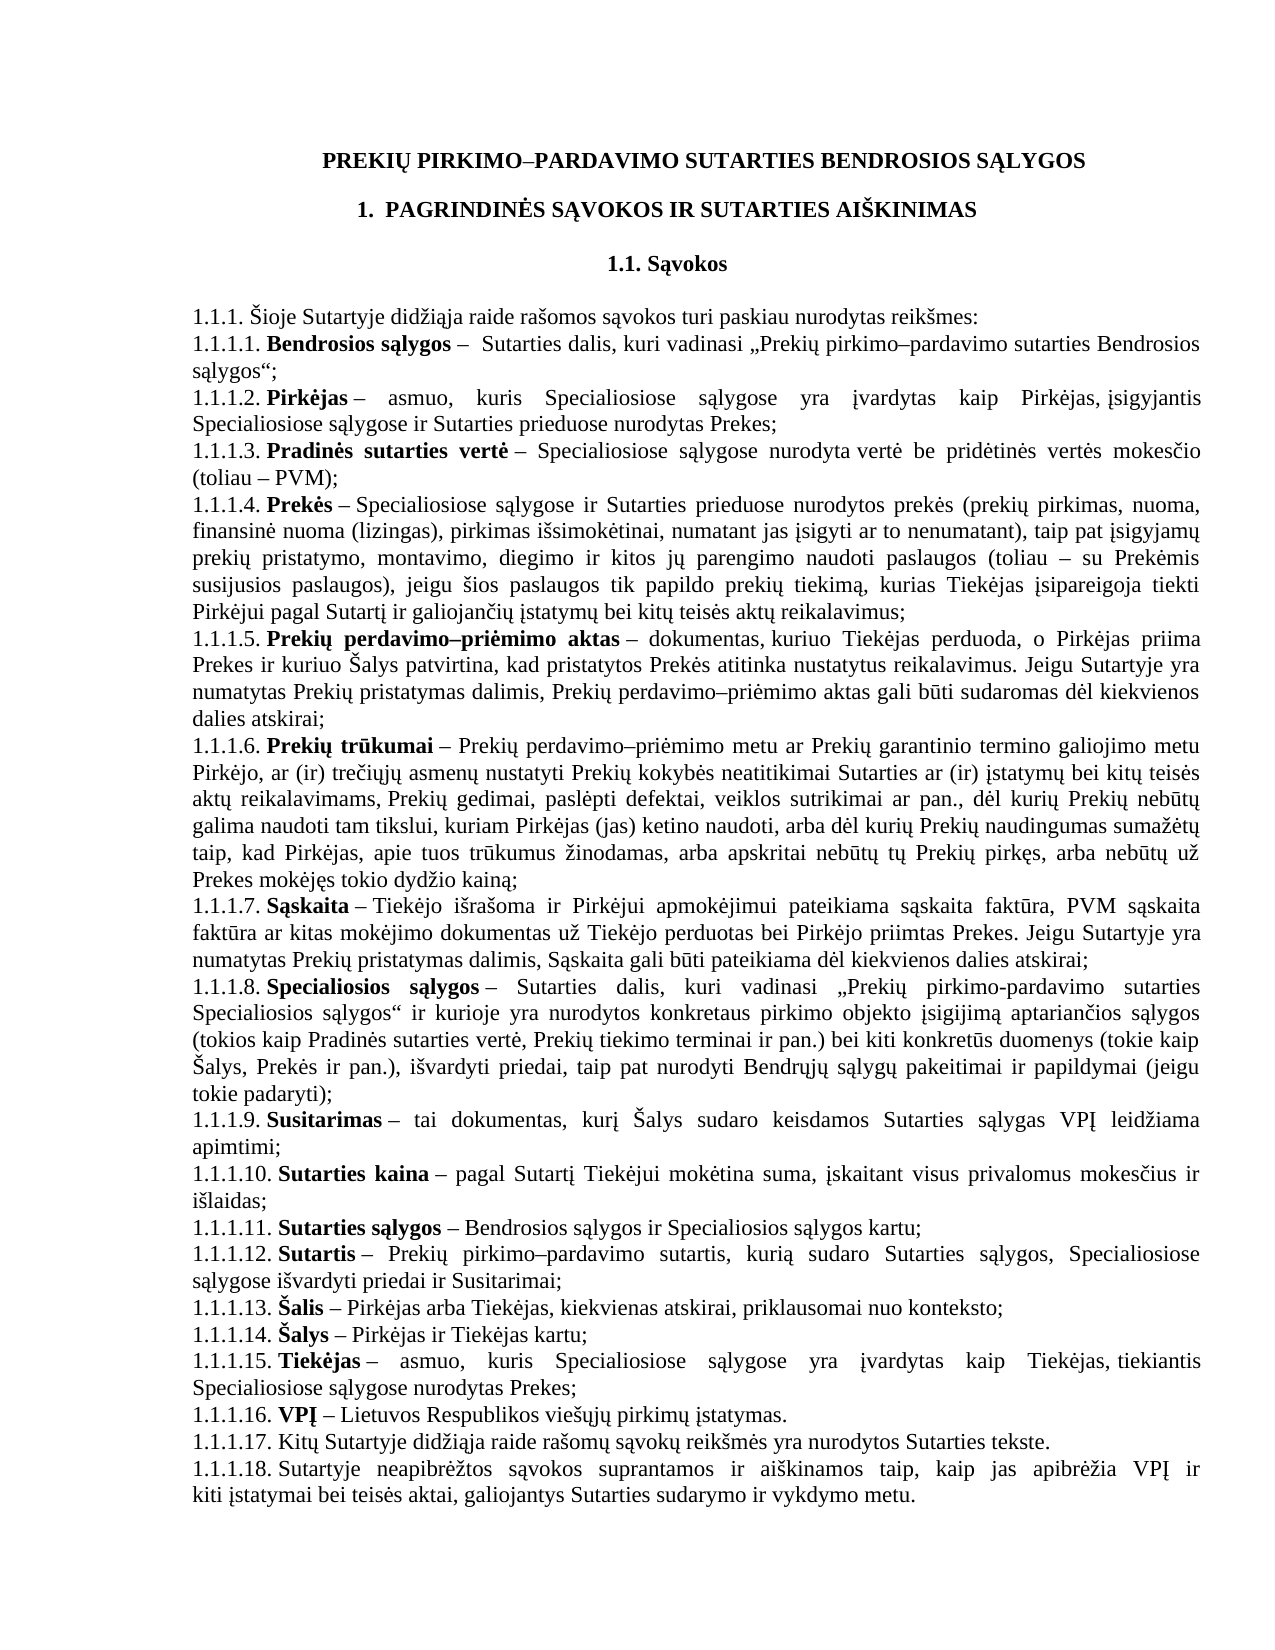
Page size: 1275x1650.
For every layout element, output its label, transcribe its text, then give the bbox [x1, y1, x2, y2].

text 1.1.1.8. Specialiosios sąlygos – Sutarties dalis, kuri vadinasi „Prekių pirkimo-pardavimo sutarties Specialiosios sąlygos“ ir kurioje yra nurodytos konkretaus pirkimo objekto įsigijimą aptariančios sąlygos (tokios kaip Pradinės sutarties vertė, Prekių tiekimo terminai ir pan.) bei kiti konkretūs duomenys (tokie kaip Šalys, Prekės ir pan.), išvardyti priedai, taip pat nurodyti Bendrųjų sąlygų pakeitimai ir papildymai (jeigu tokie padaryti); [192, 972, 1201, 1106]
text 1.1.1.18. Sutartyje neapibrėžtos sąvokos suprantamos ir aiškinamos taip, kaip jas apibrėžia VPĮ ir kiti įstatymai bei teisės aktai, galiojantys Sutarties sudarymo ir vykdymo metu. [192, 1454, 1201, 1508]
text 1.1.1.7. Sąskaita – Tiekėjo išrašoma ir Pirkėjui apmokėjimui pateikiama sąskaita faktūra, PVM sąskaita faktūra ar kitas mokėjimo dokumentas už Tiekėjo perduotas bei Pirkėjo priimtas Prekes. Jeigu Sutartyje yra numatytas Prekių pristatymas dalimis, Sąskaita gali būti pateikiama dėl kiekvienos dalies atskirai; [192, 892, 1201, 972]
text 1.1.1.15. Tiekėjas – asmuo, kuris Specialiosiose sąlygose yra įvardytas kaip Tiekėjas, tiekiantis Specialiosiose sąlygose nurodytas Prekes; [192, 1347, 1201, 1401]
text 1.1.1.10. Sutarties kaina – pagal Sutartį Tiekėjui mokėtina suma, įskaitant visus privalomus mokesčius ir išlaidas; [192, 1160, 1201, 1213]
text 1.1.1.4. Prekės – Specialiosiose sąlygose ir Sutarties prieduose nurodytos prekės (prekių pirkimas, nuoma, finansinė nuoma (lizingas), pirkimas išsimokėtinai, numatant jas įsigyti ar to nenumatant), taip pat įsigyjamų prekių pristatymo, montavimo, diegimo ir kitos jų parengimo naudoti paslaugos (toliau – su Prekėmis susijusios paslaugos), jeigu šios paslaugos tik papildo prekių tiekimą, kurias Tiekėjas įsipareigoja tiekti Pirkėjui pagal Sutartį ir galiojančių įstatymų bei kitų teisės aktų reikalavimus; [192, 490, 1201, 624]
text 1.1.1.3. Pradinės sutarties vertė – Specialiosiose sąlygose nurodyta vertė be pridėtinės vertės mokesčio (toliau – PVM); [192, 437, 1201, 490]
text 1.1.1.11. Sutarties sąlygos – Bendrosios sąlygos ir Specialiosios sąlygos kartu; [192, 1213, 1201, 1240]
text 1.1.1.9. Susitarimas – tai dokumentas, kurį Šalys sudaro keisdamos Sutarties sąlygas VPĮ leidžiama apimtimi; [192, 1106, 1201, 1160]
text 1.1.1.13. Šalis – Pirkėjas arba Tiekėjas, kiekvienas atskirai, priklausomai nuo konteksto; [192, 1293, 1201, 1320]
text 1.1.1.14. Šalys – Pirkėjas ir Tiekėjas kartu; [192, 1320, 1201, 1347]
text 1.1.1.5. Prekių perdavimo–priėmimo aktas – dokumentas, kuriuo Tiekėjas perduoda, o Pirkėjas priima Prekes ir kuriuo Šalys patvirtina, kad pristatytos Prekės atitinka nustatytus reikalavimus. Jeigu Sutartyje yra numatytas Prekių pristatymas dalimis, Prekių perdavimo–priėmimo aktas gali būti sudaromas dėl kiekvienos dalies atskirai; [192, 624, 1201, 731]
text 1.1.1.12. Sutartis – Prekių pirkimo–pardavimo sutartis, kurią sudaro Sutarties sąlygos, Specialiosiose sąlygose išvardyti priedai ir Susitarimai; [192, 1240, 1201, 1293]
text 1.1.1. Šioje Sutartyje didžiąja raide rašomos sąvokos turi paskiau nurodytas reikšmes: [192, 303, 1201, 330]
text 1.1.1.16. VPĮ – Lietuvos Respublikos viešųjų pirkimų įstatymas. [192, 1401, 1201, 1427]
text 1.1.1.17. Kitų Sutartyje didžiąja raide rašomų sąvokų reikšmės yra nurodytos Sutarties tekste. [192, 1427, 1201, 1454]
text 1.1.1.2. Pirkėjas – asmuo, kuris Specialiosiose sąlygose yra įvardytas kaip Pirkėjas, įsigyjantis Specialiosiose sąlygose ir Sutarties prieduose nurodytas Prekes; [192, 383, 1201, 437]
text 1.1.1.6. Prekių trūkumai – Prekių perdavimo–priėmimo metu ar Prekių garantinio termino galiojimo metu Pirkėjo, ar (ir) trečiųjų asmenų nustatyti Prekių kokybės neatitikimai Sutarties ar (ir) įstatymų bei kitų teisės aktų reikalavimams, Prekių gedimai, paslėpti defektai, veiklos sutrikimai ar pan., dėl kurių Prekių nebūtų galima naudoti tam tikslui, kuriam Pirkėjas (jas) ketino naudoti, arba dėl kurių Prekių naudingumas sumažėtų taip, kad Pirkėjas, apie tuos trūkumus žinodamas, arba apskritai nebūtų tų Prekių pirkęs, arba nebūtų už Prekes mokėjęs tokio dydžio kainą; [192, 731, 1201, 892]
text 1.1.1.1. Bendrosios sąlygos – Sutarties dalis, kuri vadinasi „Prekių pirkimo–pardavimo sutarties Bendrosios sąlygos“; [192, 330, 1201, 383]
text Prekių pirkimo–pardavimo sutarties Bendrosios sąlygos [236, 147, 1172, 173]
text 1. PAGRINDINĖS SĄVOKOS IR SUTARTIES AIŠKINIMAS [118, 196, 1216, 223]
text 1.1. Sąvokos [118, 249, 1216, 276]
